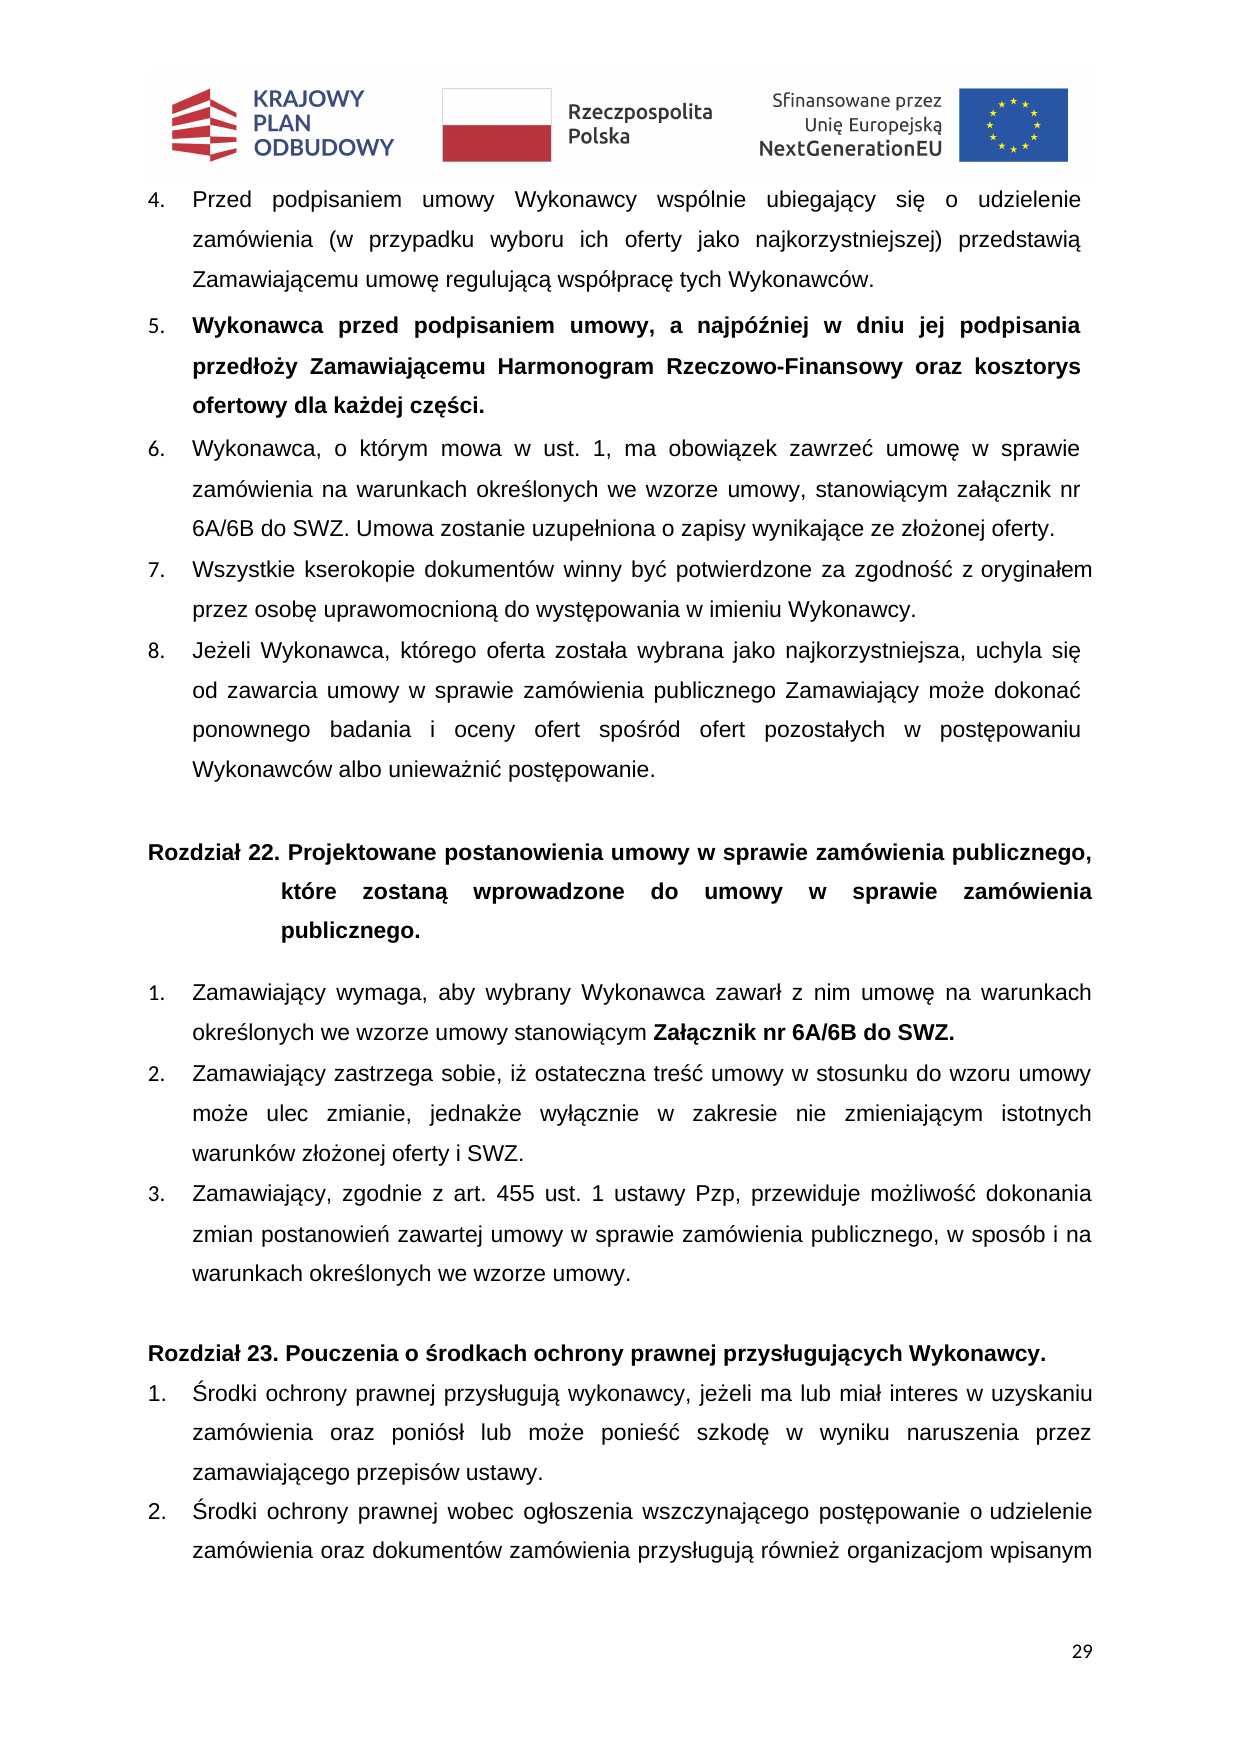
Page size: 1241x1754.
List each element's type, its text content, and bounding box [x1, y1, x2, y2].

list Wszystkie kserokopie dokumentów winny być potwierdzone za zgodność z oryginałem przez osobę uprawomocnioną do występowania w imieniu Wykonawcy. [148, 555, 1093, 623]
list Wykonawca przed podpisaniem umowy, a najpóźniej w dniu jej podpisania przedłoży Zamawiającemu Harmonogram Rzeczowo-Finansowy oraz kosztorys ofertowy dla każdej części. [148, 312, 1081, 419]
list Wykonawca, o którym mowa w ust. 1, ma obowiązek zawrzeć umowę w sprawie zamówienia na warunkach określonych we wzorze umowy, stanowiącym załącznik nr 6A/6B do SWZ. Umowa zostanie uzupełniona o zapisy wynikające ze złożonej oferty. [148, 434, 1081, 541]
text Rozdział 22. Projektowane postanowienia umowy w sprawie zamówienia publicznego, które zostaną wprowadzone do umowy w sprawie zamówienia publicznego. [148, 838, 1093, 944]
picture [148, 65, 1092, 186]
list Środki ochrony prawnej przysługują wykonawcy, jeżeli ma lub miał interes w uzyskaniu zamówienia oraz poniósł lub może ponieść szkodę w wyniku naruszenia przez zamawiającego przepisów ustawy. [148, 1379, 1093, 1485]
list Przed podpisaniem umowy Wykonawcy wspólnie ubiegający się o udzielenie zamówienia (w przypadku wyboru ich oferty jako najkorzystniejszej) przedstawią Zamawiającemu umowę regulującą współpracę tych Wykonawców. [148, 186, 1081, 292]
list Jeżeli Wykonawca, którego oferta została wybrana jako najkorzystniejsza, uchyla się od zawarcia umowy w sprawie zamówienia publicznego Zamawiający może dokonać ponownego badania i oceny ofert spośród ofert pozostałych w postępowaniu Wykonawców albo unieważnić postępowanie. [148, 636, 1081, 782]
list Zamawiający, zgodnie z art. 455 ust. 1 ustawy Pzp, przewiduje możliwość dokonania zmian postanowień zawartej umowy w sprawie zamówienia publicznego, w sposób i na warunkach określonych we wzorze umowy. [148, 1179, 1093, 1286]
list Zamawiający zastrzega sobie, iż ostateczna treść umowy w stosunku do wzoru umowy może ulec zmianie, jednakże wyłącznie w zakresie nie zmieniającym istotnych warunków złożonej oferty i SWZ. [148, 1059, 1093, 1166]
text Rozdział 23. Pouczenia o środkach ochrony prawnej przysługujących Wykonawcy. [148, 1340, 1093, 1366]
list Zamawiający wymaga, aby wybrany Wykonawca zawarł z nim umowę na warunkach określonych we wzorze umowy stanowiącym Załącznik nr 6A/6B do SWZ. [148, 978, 1093, 1045]
